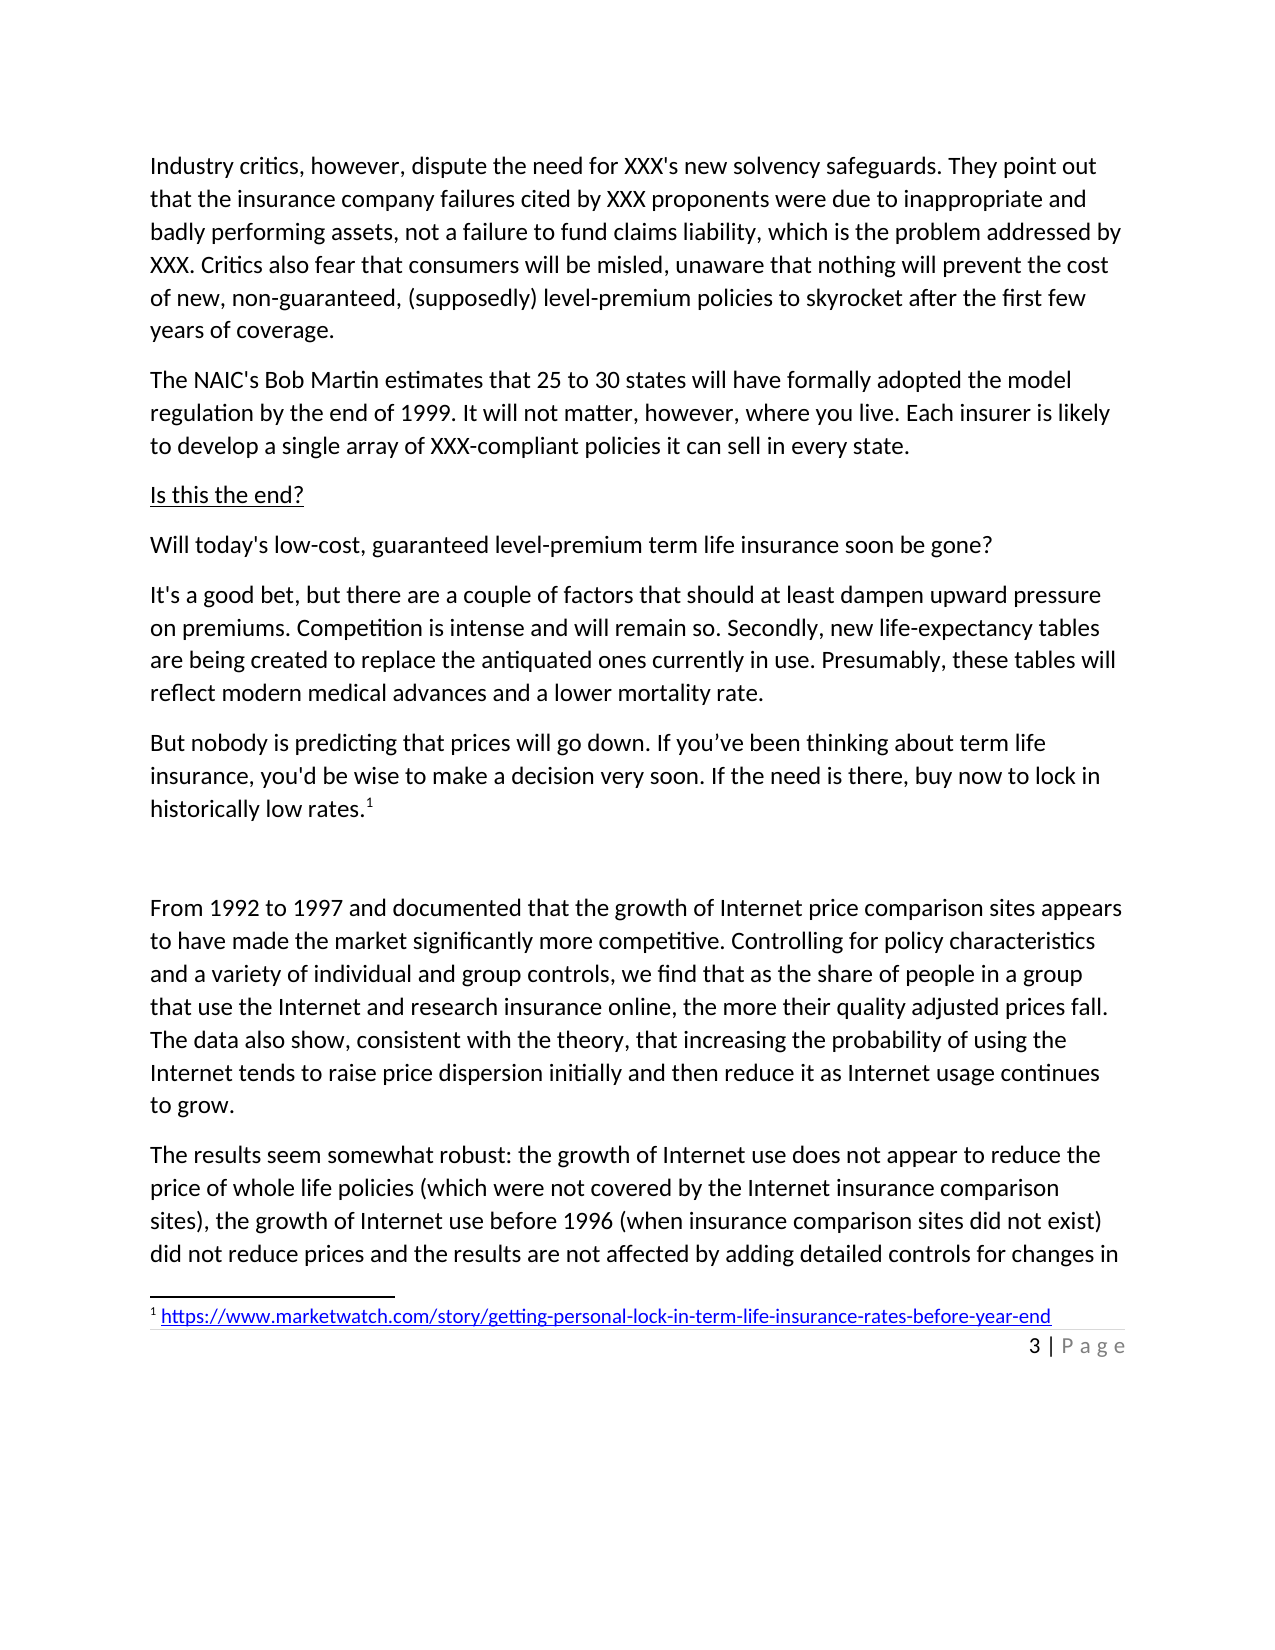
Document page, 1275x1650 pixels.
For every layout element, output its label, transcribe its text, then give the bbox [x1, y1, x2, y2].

text Industry critics, however, dispute the need for XXX's new solvency safeguards. They point out that the insurance company failures cited by XXX proponents were due to inappropriate and badly performing assets, not a failure to fund claims liability, which is the problem addressed by XXX. Critics also fear that consumers will be misled, unaware that nothing will prevent the cost of new, non-guaranteed, (supposedly) level-premium policies to skyrocket after the first few years of coverage. [150, 150, 1125, 345]
text Will today's low-cost, guaranteed level-premium term life insurance soon be gone? [150, 529, 1125, 560]
text Is this the end? [150, 479, 1125, 510]
text From 1992 to 1997 and documented that the growth of Internet price comparison sites appears to have made the market significantly more competitive. Controlling for policy characteristics and a variety of individual and group controls, we find that as the share of people in a group that use the Internet and research insurance online, the more their quality adjusted prices fall. The data also show, consistent with the theory, that increasing the probability of using the Internet tends to raise price dispersion initially and then reduce it as Internet usage continues to grow. [150, 892, 1125, 1120]
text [150, 1139, 1125, 1268]
text It's a good bet, but there are a couple of factors that should at least dampen upward pressure on premiums. Competition is intense and will remain so. Secondly, new life-expectancy tables are being created to replace the antiquated ones currently in use. Presumably, these tables will reflect modern medical advances and a lower mortality rate. [150, 579, 1125, 708]
text The NAIC's Bob Martin estimates that 25 to 30 states will have formally adopted the model regulation by the end of 1999. It will not matter, however, where you live. Each insurer is likely to develop a single array of XXX-compliant policies it can sell in every state. [150, 364, 1125, 461]
text But nobody is predicting that prices will go down. If you’ve been thinking about term life insurance, you'd be wise to make a decision very soon. If the need is there, buy now to lock in historically low rates. [150, 727, 1125, 823]
